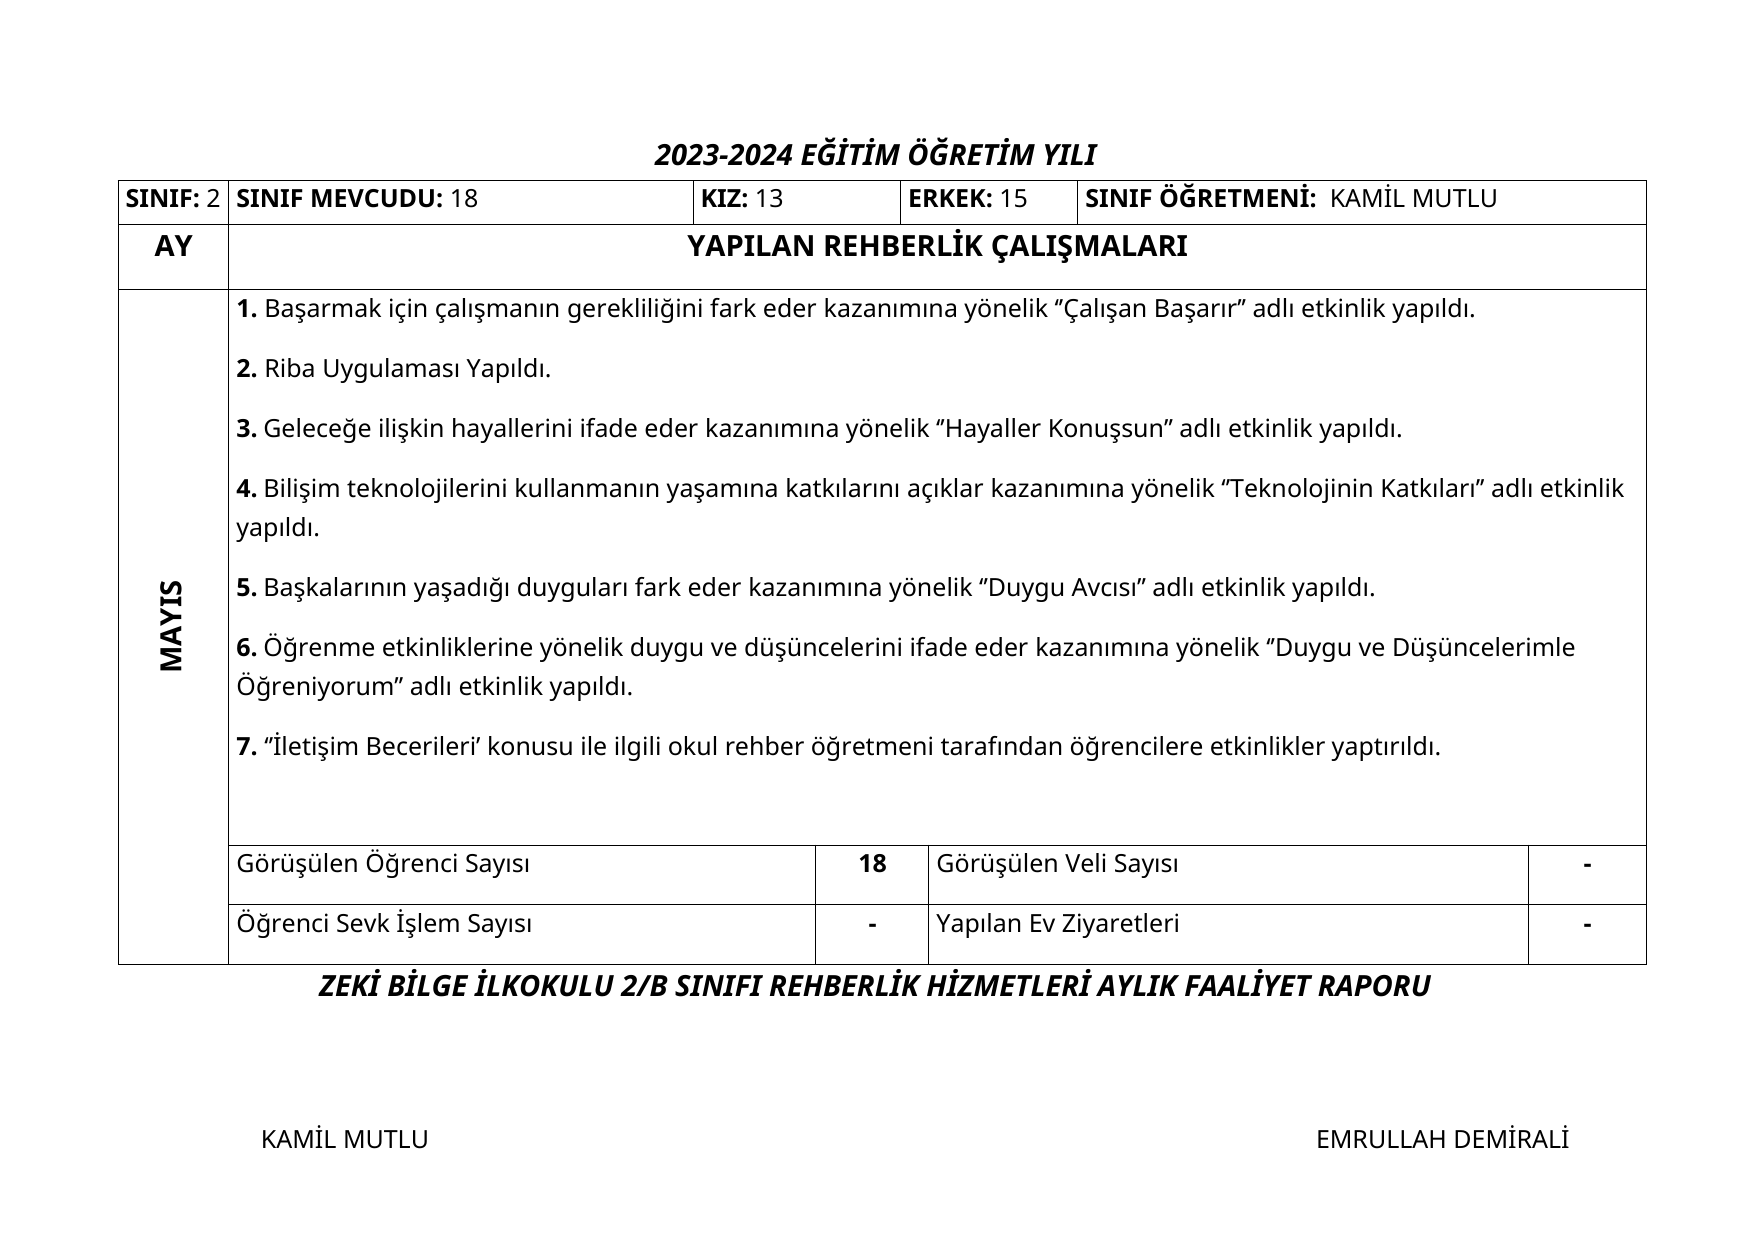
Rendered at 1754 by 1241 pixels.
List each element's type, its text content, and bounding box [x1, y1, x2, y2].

table_cell Yapılan Ev Ziyaretleri [929, 905, 1528, 964]
table_header SINIF MEVCUDU: 18 [229, 181, 693, 224]
table_cell - [816, 905, 928, 964]
table_cell Görüşülen Veli Sayısı [929, 846, 1528, 904]
table_cell Öğrenci Sevk İşlem Sayısı [229, 905, 815, 964]
table_cell - [1529, 846, 1646, 904]
table_cell 1. Başarmak için çalışmanın gerekliliğini fark eder kazanımına yönelik ‘’Çalışan Başarır’’ adlı etkinlik yapıldı. 2. Riba Uygulaması Yapıldı. 3. Geleceğe ilişkin hayallerini ifade eder kazanımına yönelik ‘’Hayaller Konuşsun’’ adlı etkinlik yapıldı. 4. Bilişim teknolojilerini kullanmanın yaşamına katkılarını açıklar kazanımına yönelik ‘’Teknolojinin Katkıları’’ adlı etkinlik yapıldı. 5. Başkalarının yaşadığı duyguları fark eder kazanımına yönelik ‘’Duygu Avcısı’’ adlı etkinlik yapıldı. 6. Öğrenme etkinliklerine yönelik duygu ve düşüncelerini ifade eder kazanımına yönelik ‘’Duygu ve Düşüncelerimle Öğreniyorum’’ adlı etkinlik yapıldı. 7. ‘’İletişim Becerileri’ konusu ile ilgili okul rehber öğretmeni tarafından öğrencilere etkinlikler yaptırıldı. [229, 290, 1646, 844]
table_cell AY [119, 225, 228, 289]
table_header SINIF ÖĞRETMENİ: KAMİL MUTLU [1078, 181, 1646, 224]
table_cell 18 [816, 846, 928, 904]
table_cell YAPILAN REHBERLİK ÇALIŞMALARI [229, 225, 1646, 289]
table_header SINIF: 2 [119, 181, 228, 224]
text KAMİL MUTLU EMRULLAH DEMİRALİ [118, 1122, 1636, 1156]
table_header KIZ: 13 [694, 181, 900, 224]
table_header ERKEK: 15 [901, 181, 1077, 224]
text ZEKİ BİLGE İLKOKULU 2/B SINIFI REHBERLİK HİZMETLERİ AYLIK FAALİYET RAPORU [118, 965, 1636, 1005]
table_cell - [1529, 905, 1646, 964]
table_cell Görüşülen Öğrenci Sayısı [229, 846, 815, 904]
table_cell MAYIS [119, 290, 228, 964]
text 2023-2024 EĞİTİM ÖĞRETİM YILI [118, 134, 1636, 174]
